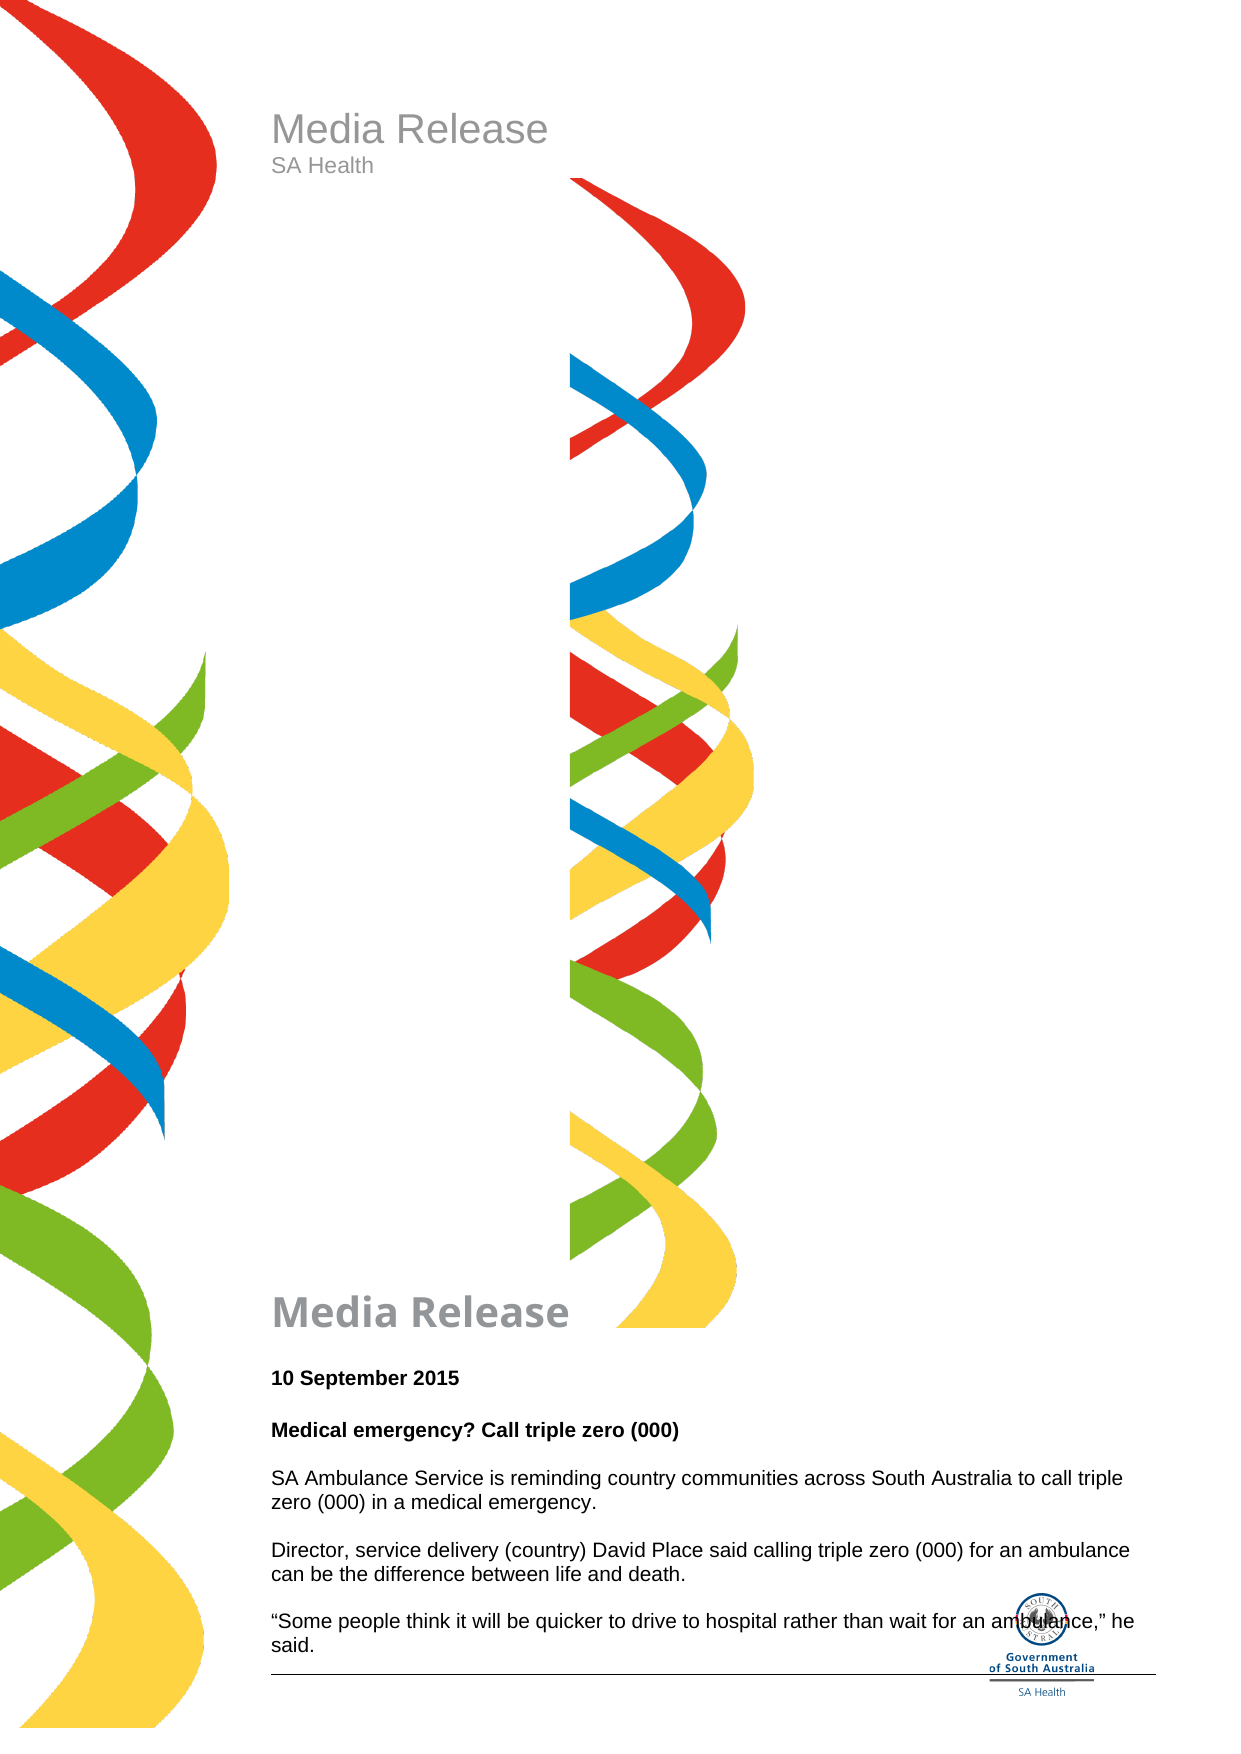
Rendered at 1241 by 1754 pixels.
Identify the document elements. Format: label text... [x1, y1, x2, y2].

picture [989, 1657, 1094, 1674]
picture [989, 1593, 1094, 1609]
picture [0, 0, 230, 1728]
text Medical emergency? Call triple zero (000) [271, 1418, 1156, 1442]
text Director, service delivery (country) David Place said calling triple zero (000) for an ambulance can be the difference between life and death. [271, 1537, 1156, 1585]
picture [569, 388, 692, 583]
text “Some people think it will be quicker to drive to hospital rather than wait for an ambulance,” he said. [271, 1609, 1156, 1657]
picture [569, 178, 754, 1328]
picture [989, 1675, 1094, 1696]
text 10 September 2015 [271, 1366, 1156, 1389]
text SA Ambulance Service is reminding country communities across South Australia to call triple zero (000) in a medical emergency. [271, 1466, 1156, 1513]
